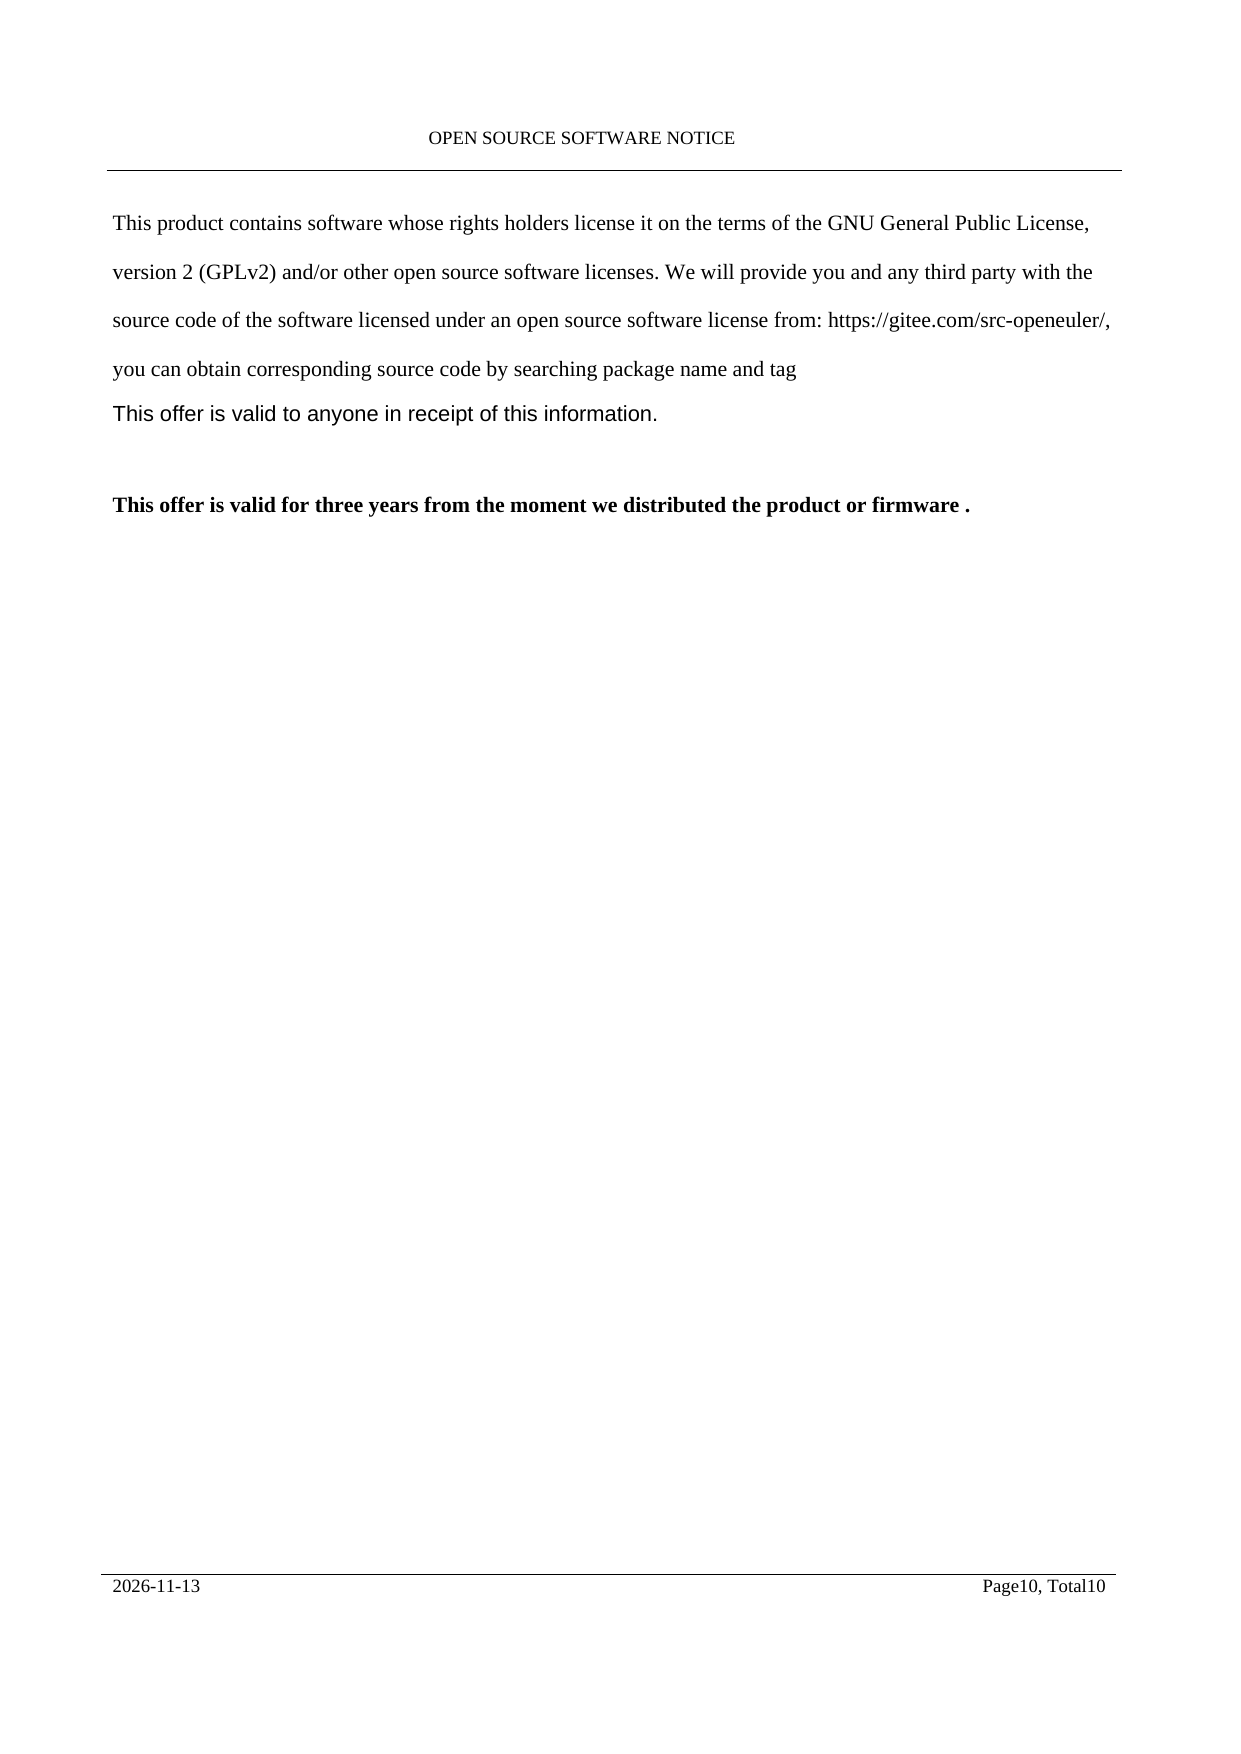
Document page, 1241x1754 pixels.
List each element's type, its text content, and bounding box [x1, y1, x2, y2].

text This product contains software whose rights holders license it on the terms of the GNU General Public License, version 2 (GPLv2) and/or other open source software licenses. We will provide you and any third party with the source code of the software licensed under an open source software license from: https://gitee.com/src-openeuler/, you can obtain corresponding source code by searching package name and tag [112, 206, 1128, 385]
text This offer is valid for three years from the moment we distributed the product or firmware . [112, 488, 1128, 520]
text This offer is valid to anyone in receipt of this information. [112, 398, 1128, 430]
